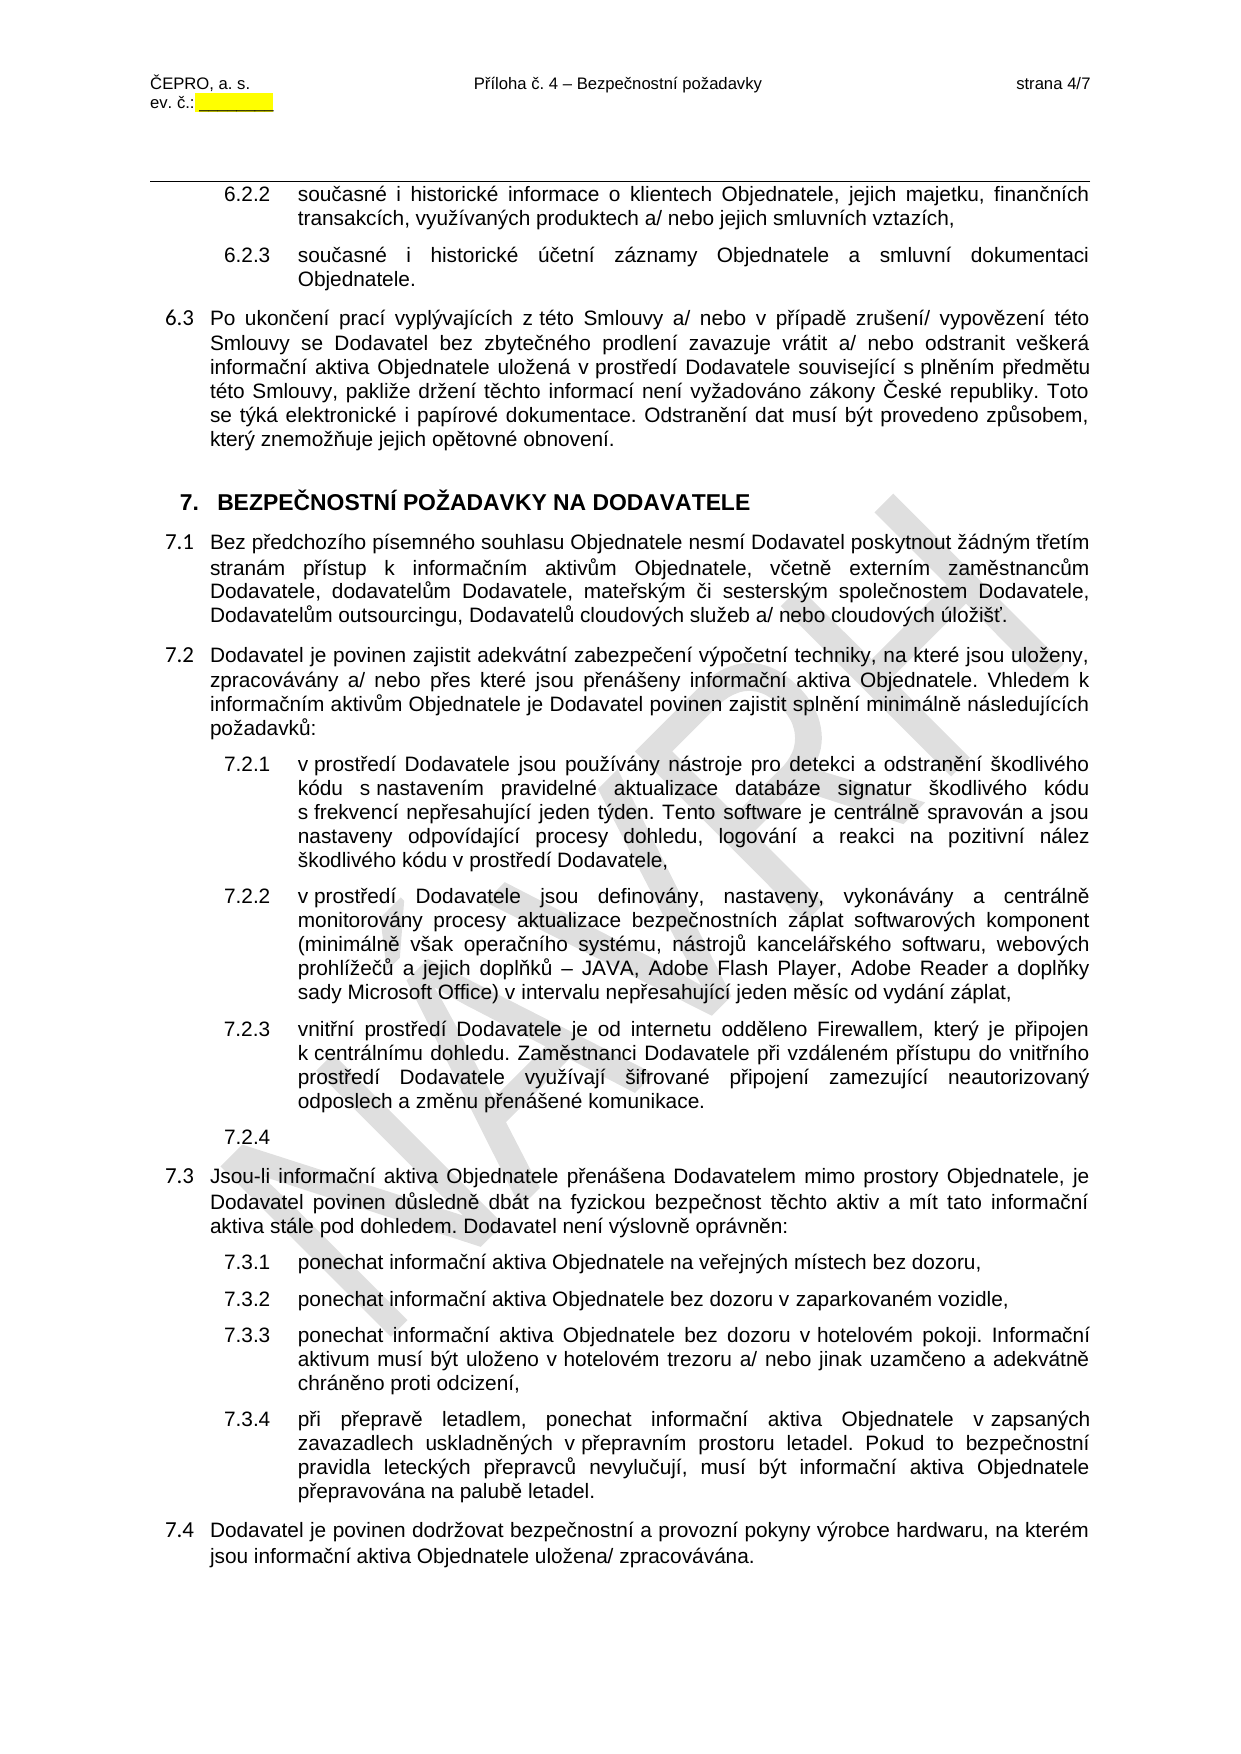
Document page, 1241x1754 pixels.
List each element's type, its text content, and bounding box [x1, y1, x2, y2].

list současné i historické účetní záznamy Objednatele a smluvní dokumentaci Objednatele. [224, 243, 1090, 291]
list Dodavatel je povinen zajistit adekvátní zabezpečení výpočetní techniky, na které jsou uloženy, zpracovávány a/ nebo přes které jsou přenášeny informační aktiva Objednatele. Vhledem k informačním aktivům Objednatele je Dodavatel povinen zajistit splnění minimálně následujících požadavků: [165, 640, 1090, 739]
list Dodavatel je povinen dodržovat bezpečnostní a provozní pokyny výrobce hardwaru, na kterém jsou informační aktiva Objednatele uložena/ zpracovávána. [165, 1516, 1090, 1567]
list v prostředí Dodavatele jsou používány nástroje pro detekci a odstranění škodlivého kódu s nastavením pravidelné aktualizace databáze signatur škodlivého kódu s frekvencí nepřesahující jeden týden. Tento software je centrálně spravován a jsou nastaveny odpovídající procesy dohledu, logování a reakci na pozitivní nález škodlivého kódu v prostředí Dodavatele, [224, 752, 1090, 872]
list ponechat informační aktiva Objednatele bez dozoru v zaparkovaném vozidle, [224, 1286, 1090, 1310]
list Po ukončení prací vyplývajících z této Smlouvy a/ nebo v případě zrušení/ vypovězení této Smlouvy se Dodavatel bez zbytečného prodlení zavazuje vrátit a/ nebo odstranit veškerá informační aktiva Objednatele uložená v prostředí Dodavatele související s plněním předmětu této Smlouvy, pakliže držení těchto informací není vyžadováno zákony České republiky. Toto se týká elektronické i papírové dokumentace. Odstranění dat musí být provedeno způsobem, který znemožňuje jejich opětovné obnovení. [165, 303, 1090, 451]
list v prostředí Dodavatele jsou definovány, nastaveny, vykonávány a centrálně monitorovány procesy aktualizace bezpečnostních záplat softwarových komponent (minimálně však operačního systému, nástrojů kancelářského softwaru, webových prohlížečů a jejich doplňků – JAVA, Adobe Flash Player, Adobe Reader a doplňky sady Microsoft Office) v intervalu nepřesahující jeden měsíc od vydání záplat, [224, 884, 1090, 1004]
list ponechat informační aktiva Objednatele bez dozoru v hotelovém pokoji. Informační aktivum musí být uloženo v hotelovém trezoru a/ nebo jinak uzamčeno a adekvátně chráněno proti odcizení, [224, 1323, 1090, 1395]
subtitle Bezpečnostní požadavky na Dodavatele [179, 488, 1090, 515]
list současné i historické informace o klientech Objednatele, jejich majetku, finančních transakcích, využívaných produktech a/ nebo jejich smluvních vztazích, [224, 182, 1090, 230]
list Jsou-li informační aktiva Objednatele přenášena Dodavatelem mimo prostory Objednatele, je Dodavatel povinen důsledně dbát na fyzickou bezpečnost těchto aktiv a mít tato informační aktiva stále pod dohledem. Dodavatel není výslovně oprávněn: [165, 1161, 1090, 1237]
list Bez předchozího písemného souhlasu Objednatele nesmí Dodavatel poskytnout žádným třetím stranám přístup k informačním aktivům Objednatele, včetně externím zaměstnancům Dodavatele, dodavatelům Dodavatele, mateřským či sesterským společnostem Dodavatele, Dodavatelům outsourcingu, Dodavatelů cloudových služeb a/ nebo cloudových úložišť. [165, 527, 1090, 627]
list ponechat informační aktiva Objednatele na veřejných místech bez dozoru, [224, 1250, 1090, 1274]
list vnitřní prostředí Dodavatele je od internetu odděleno Firewallem, který je připojen k centrálnímu dohledu. Zaměstnanci Dodavatele při vzdáleném přístupu do vnitřního prostředí Dodavatele využívají šifrované připojení zamezující neautorizovaný odposlech a změnu přenášené komunikace. [224, 1017, 1090, 1112]
list při přepravě letadlem, ponechat informační aktiva Objednatele v zapsaných zavazadlech uskladněných v přepravním prostoru letadel. Pokud to bezpečnostní pravidla leteckých přepravců nevylučují, musí být informační aktiva Objednatele přepravována na palubě letadel. [224, 1407, 1090, 1503]
